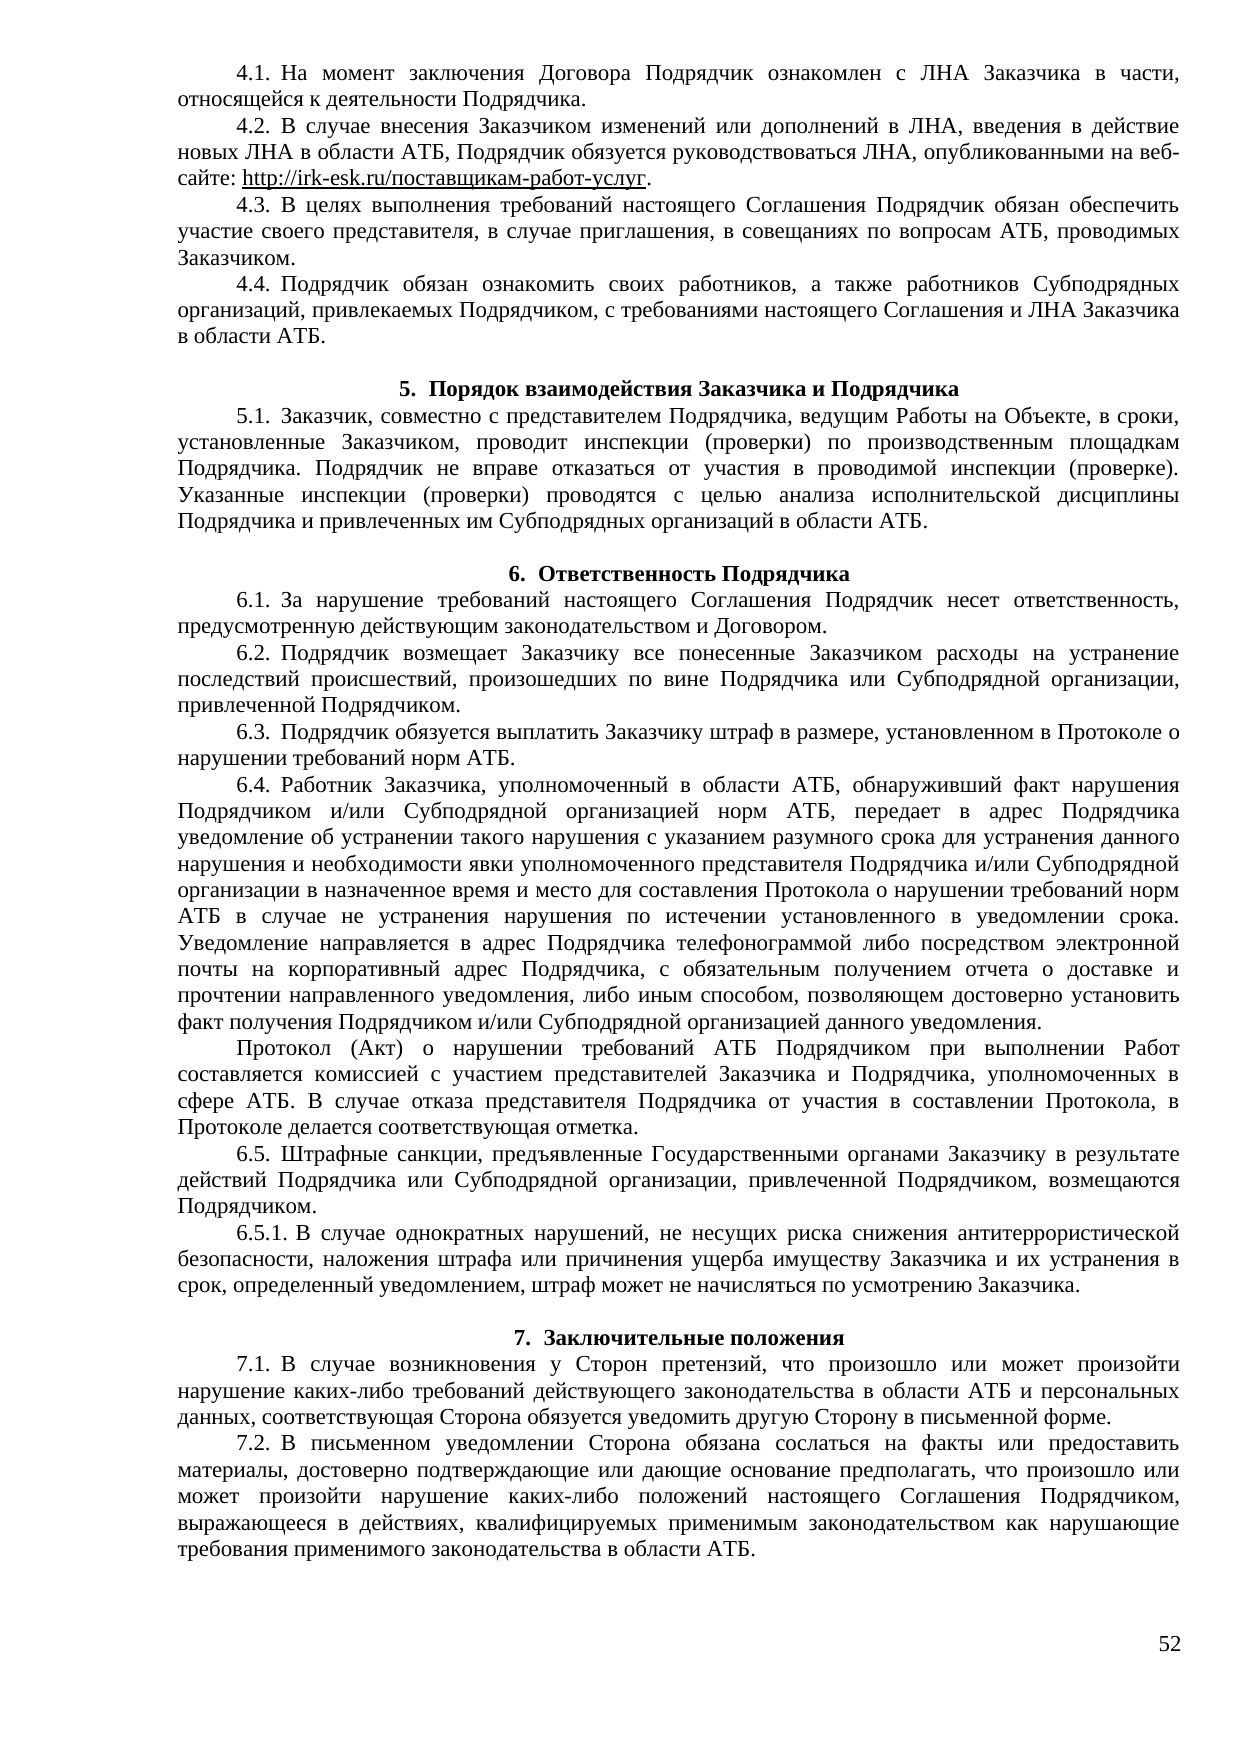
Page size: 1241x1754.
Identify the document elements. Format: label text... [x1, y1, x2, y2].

list Заключительные положения [177, 1324, 1181, 1350]
list Подрядчик обязан ознакомить своих работников, а также работников Субподрядных организаций, привлекаемых Подрядчиком, с требованиями настоящего Соглашения и ЛНА Заказчика в области АТБ. [177, 270, 1181, 349]
list Штрафные санкции, предъявленные Государственными органами Заказчику в результате действий Подрядчика или Субподрядной организации, привлеченной Подрядчиком, возмещаются Подрядчиком. [177, 1139, 1181, 1219]
list В письменном уведомлении Сторона обязана сослаться на факты или предоставить материалы, достоверно подтверждающие или дающие основание предполагать, что произошло или может произойти нарушение каких-либо положений настоящего Соглашения Подрядчиком, выражающееся в действиях, квалифицируемых применимым законодательством как нарушающие требования применимого законодательства в области АТБ. [177, 1429, 1181, 1561]
list За нарушение требований настоящего Соглашения Подрядчик несет ответственность, предусмотренную действующим законодательством и Договором. [177, 586, 1181, 639]
list Подрядчик возмещает Заказчику все понесенные Заказчиком расходы на устранение последствий происшествий, произошедших по вине Подрядчика или Субподрядной организации, привлеченной Подрядчиком. [177, 639, 1181, 718]
list Работник Заказчика, уполномоченный в области АТБ, обнаруживший факт нарушения Подрядчиком и/или Субподрядной организацией норм АТБ, передает в адрес Подрядчика уведомление об устранении такого нарушения с указанием разумного срока для устранения данного нарушения и необходимости явки уполномоченного представителя Подрядчика и/или Субподрядной организации в назначенное время и место для составления Протокола о нарушении требований норм АТБ в случае не устранения нарушения по истечении установленного в уведомлении срока. Уведомление направляется в адрес Подрядчика телефонограммой либо посредством электронной почты на корпоративный адрес Подрядчика, с обязательным получением отчета о доставке и прочтении направленного уведомления, либо иным способом, позволяющем достоверно установить факт получения Подрядчиком и/или Субподрядной организацией данного уведомления. [177, 771, 1181, 1034]
list В случае возникновения у Сторон претензий, что произошло или может произойти нарушение каких-либо требований действующего законодательства в области АТБ и персональных данных, соответствующая Сторона обязуется уведомить другую Сторону в письменной форме. [177, 1350, 1181, 1429]
list В случае однократных нарушений, не несущих риска снижения антитеррористической безопасности, наложения штрафа или причинения ущерба имуществу Заказчика и их устранения в срок, определенный уведомлением, штраф может не начисляться по усмотрению Заказчика. [177, 1219, 1181, 1298]
list Порядок взаимодействия Заказчика и Подрядчика [177, 375, 1181, 402]
list Заказчик, совместно с представителем Подрядчика, ведущим Работы на Объекте, в сроки, установленные Заказчиком, проводит инспекции (проверки) по производственным площадкам Подрядчика. Подрядчик не вправе отказаться от участия в проводимой инспекции (проверке). Указанные инспекции (проверки) проводятся с целью анализа исполнительской дисциплины Подрядчика и привлеченных им Субподрядных организаций в области АТБ. [177, 402, 1181, 533]
text Протокол (Акт) о нарушении требований АТБ Подрядчиком при выполнении Работ составляется комиссией с участием представителей Заказчика и Подрядчика, уполномоченных в сфере АТБ. В случае отказа представителя Подрядчика от участия в составлении Протокола, в Протоколе делается соответствующая отметка. [177, 1034, 1181, 1139]
list Подрядчик обязуется выплатить Заказчику штраф в размере, установленном в Протоколе о нарушении требований норм АТБ. [177, 718, 1181, 771]
list В случае внесения Заказчиком изменений или дополнений в ЛНА, введения в действие новых ЛНА в области АТБ, Подрядчик обязуется руководствоваться ЛНА, опубликованными на веб-сайте: http://irk-esk.ru/поставщикам-работ-услуг. [177, 112, 1181, 191]
list На момент заключения Договора Подрядчик ознакомлен с ЛНА Заказчика в части, относящейся к деятельности Подрядчика. [177, 59, 1181, 112]
list Ответственность Подрядчика [177, 560, 1181, 586]
list В целях выполнения требований настоящего Соглашения Подрядчик обязан обеспечить участие своего представителя, в случае приглашения, в совещаниях по вопросам АТБ, проводимых Заказчиком. [177, 191, 1181, 270]
